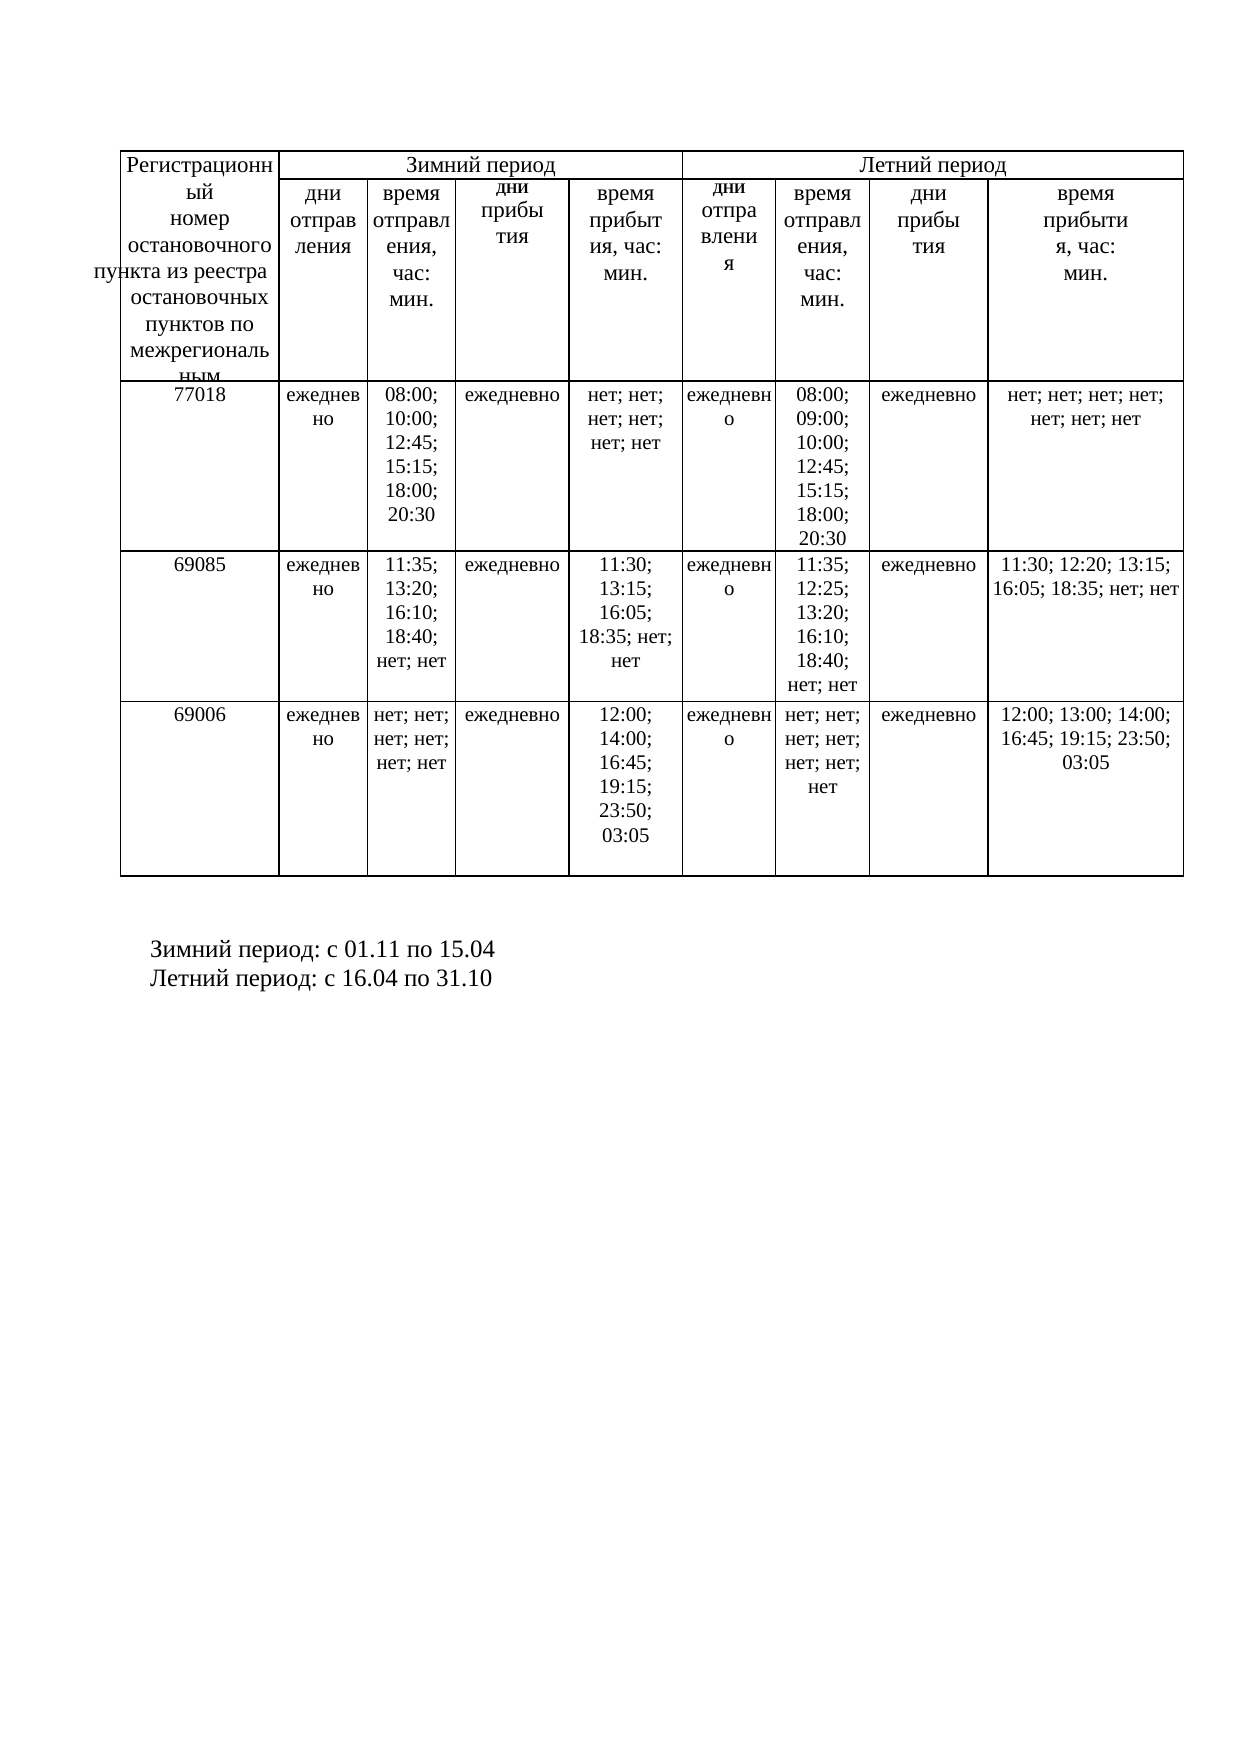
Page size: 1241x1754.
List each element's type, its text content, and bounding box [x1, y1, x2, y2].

text Зимний период: с 01.11 по 15.04 [150, 934, 1090, 963]
table_cell время отправл ения, час: мин. [776, 180, 869, 380]
table_cell 11:35; 13:20; 16:10; 18:40; нет; нет [368, 552, 455, 701]
table_cell ежедневно [870, 702, 987, 875]
table_cell нет; нет; нет; нет; нет; нет; нет [989, 382, 1183, 550]
table_cell ежедневно [280, 702, 367, 875]
table_cell время отправл ения, час: мин. [368, 180, 455, 380]
table_cell ДНИ прибы тия [456, 180, 568, 380]
table_cell ежедневно [870, 552, 987, 701]
table_cell ежедневно [683, 702, 775, 875]
table_cell нет; нет; нет; нет; нет; нет [368, 702, 455, 875]
table_cell 11:30; 13:15; 16:05; 18:35; нет; нет [570, 552, 682, 701]
table_cell ежедневно [456, 382, 568, 550]
text Летний период: с 16.04 по 31.10 [150, 963, 1090, 992]
table_cell дни прибы тия [870, 180, 987, 380]
table_cell ежедневно [456, 552, 568, 701]
table_cell 11:30; 12:20; 13:15; 16:05; 18:35; нет; нет [989, 552, 1183, 701]
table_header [121, 152, 278, 380]
table_cell ежедневно [456, 702, 568, 875]
table_cell дни отправ ления [280, 180, 367, 380]
table_cell 77018 [121, 382, 278, 550]
table_cell ежедневно [280, 382, 367, 550]
table_cell 08:00; 10:00; 12:45; 15:15; 18:00; 20:30 [368, 382, 455, 550]
table_cell время прибыти я, час: мин. [989, 180, 1183, 380]
table_cell 11:35; 12:25; 13:20; 16:10; 18:40; нет; нет [776, 552, 869, 701]
table_header Зимний период [280, 152, 682, 178]
table_cell ежедневно [683, 552, 775, 701]
table_cell нет; нет; нет; нет; нет; нет; нет [776, 702, 869, 875]
table_header Летний период [683, 152, 1183, 178]
table_cell время прибыт ия, час: мин. [570, 180, 682, 380]
table_cell 69085 [121, 552, 278, 701]
table_cell ДНИ отпра влени я [683, 180, 775, 380]
table_cell ежедневно [280, 552, 367, 701]
table_cell нет; нет; нет; нет; нет; нет [570, 382, 682, 550]
table_cell ежедневно [870, 382, 987, 550]
table_cell 69006 [121, 702, 278, 875]
table_cell 12:00; 14:00; 16:45; 19:15; 23:50; 03:05 [570, 702, 682, 875]
table_cell ежедневно [683, 382, 775, 550]
table_cell 08:00; 09:00; 10:00; 12:45; 15:15; 18:00; 20:30 [776, 382, 869, 550]
table_cell 12:00; 13:00; 14:00; 16:45; 19:15; 23:50; 03:05 [989, 702, 1183, 875]
